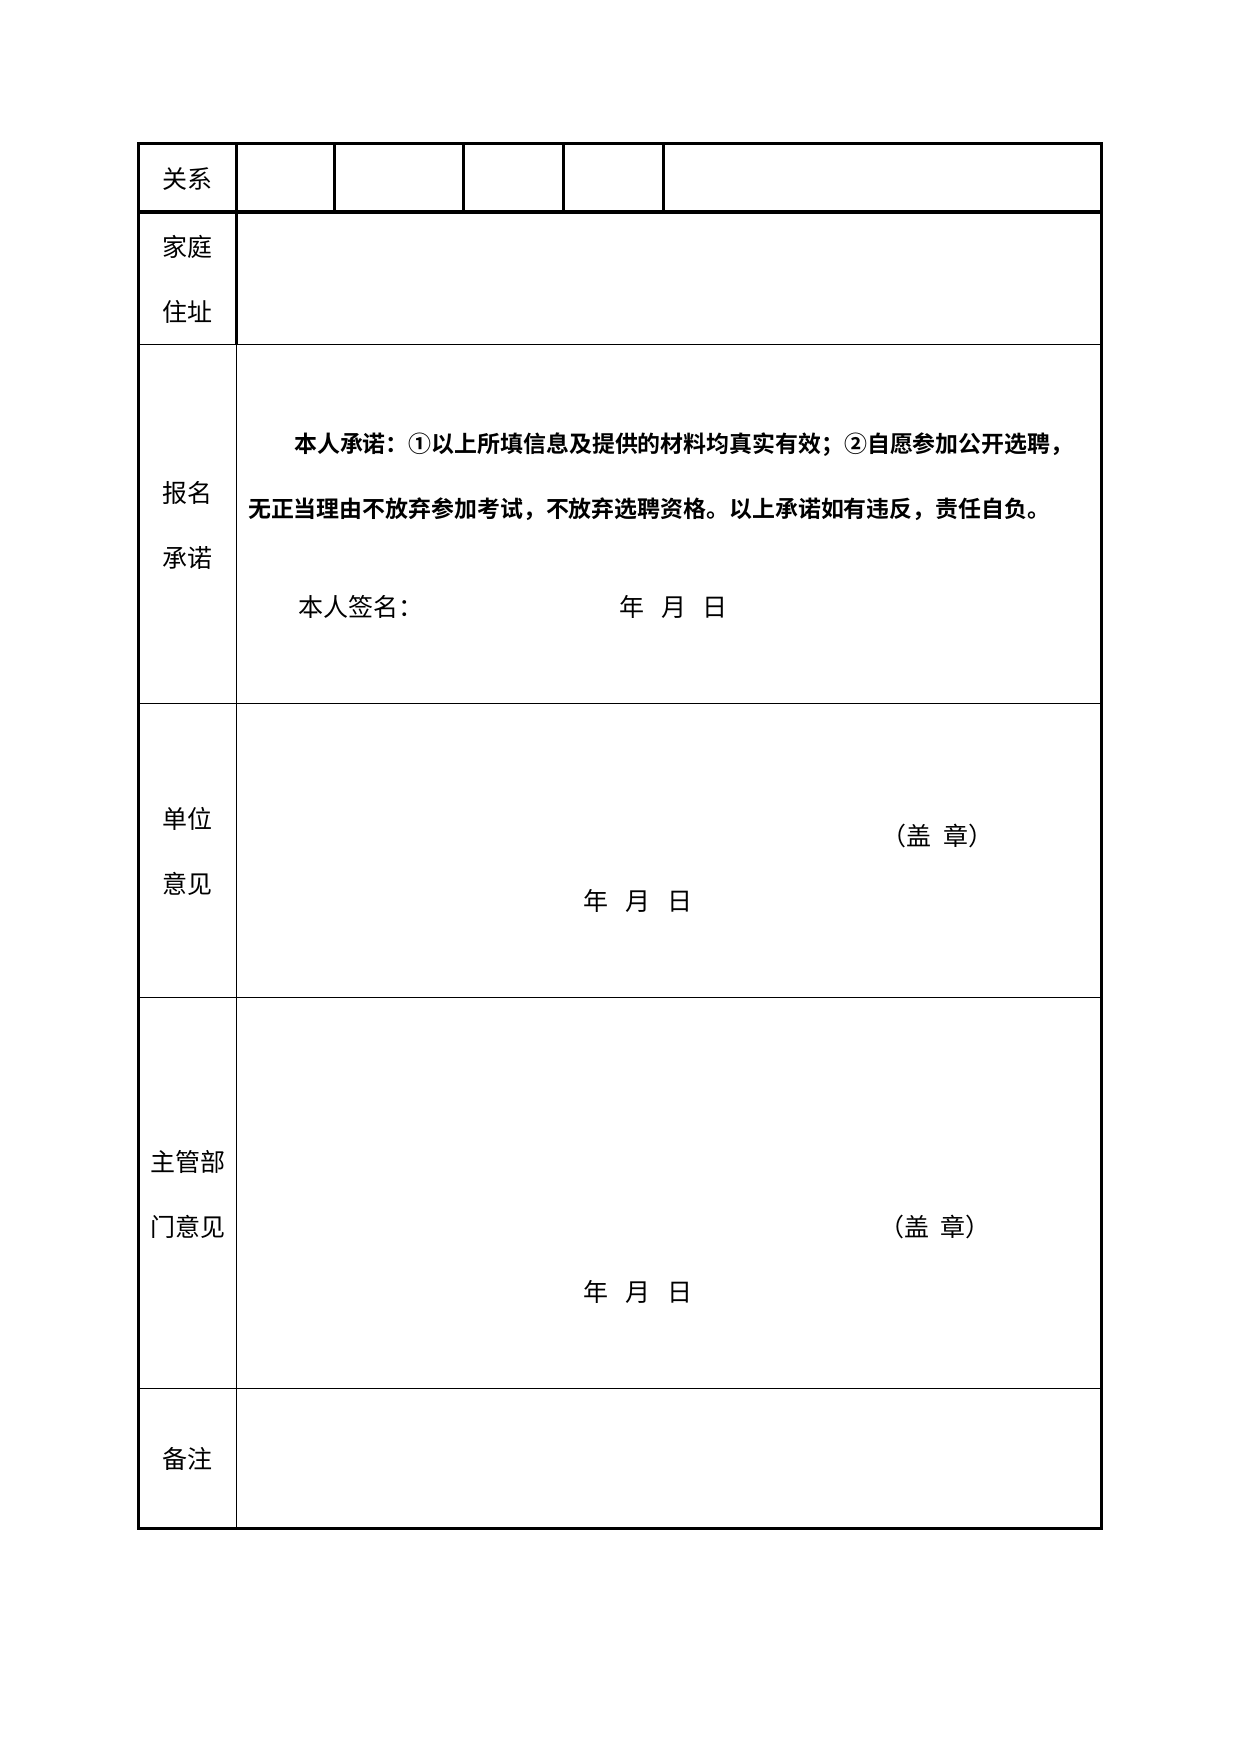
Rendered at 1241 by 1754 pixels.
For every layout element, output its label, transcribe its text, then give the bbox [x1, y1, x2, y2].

table_cell 本人承诺：①以上所填信息及提供的材料均真实有效；②自愿参加公开选聘，无正当理由不放弃参加考试，不放弃选聘资格。以上承诺如有违反，责任自负。 本人签名： 年 月 日 [237, 345, 1100, 703]
table_cell [238, 145, 333, 210]
table_cell （盖 章） 年 月 日 [237, 704, 1100, 997]
table_cell [336, 145, 462, 210]
table_cell （盖 章） 年 月 日 [237, 998, 1100, 1388]
table_cell [665, 145, 1100, 210]
table_cell 备注 [140, 1389, 236, 1527]
table_cell 报名 承诺 [140, 345, 236, 703]
table_cell 单位 意见 [140, 704, 236, 997]
table_cell [238, 214, 1100, 343]
table_cell 家庭 住址 [140, 214, 235, 343]
table_cell 主管部门意见 [140, 998, 236, 1388]
table_cell [237, 1389, 1100, 1527]
table_cell [565, 145, 662, 210]
table_cell [465, 145, 562, 210]
